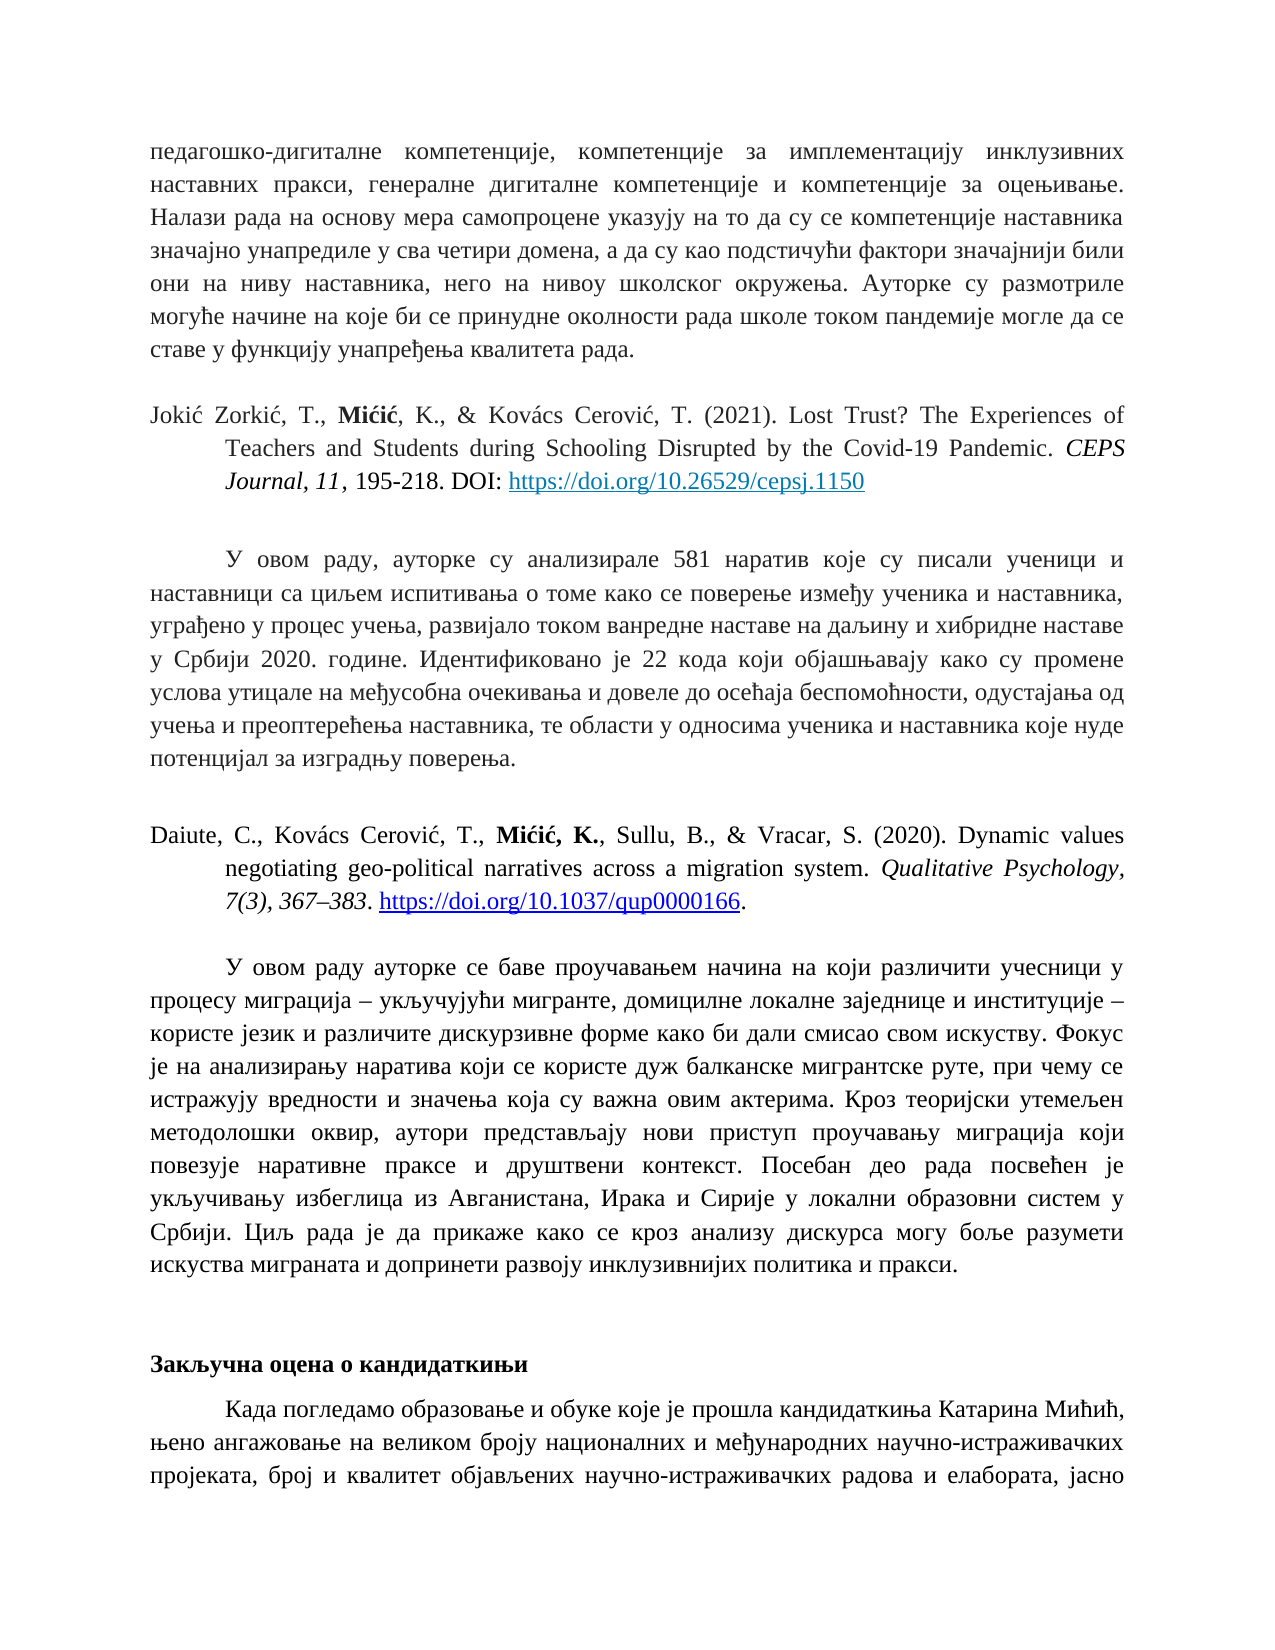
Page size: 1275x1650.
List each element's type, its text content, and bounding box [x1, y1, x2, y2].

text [150, 136, 1125, 363]
text У овом раду ауторке се баве проучавањем начина на који различити учесници у процесу миграција – укључујући мигранте, домицилне локалне заједнице и институције – користе језик и различите дискурзивне форме како би дали смисао свом искуству. Фокус је на анализирању наратива који се користе дуж балканске мигрантске руте, при чему се истражују вредности и значења која су важна овим актерима. Кроз теоријски утемељен методолошки оквир, аутори представљају нови приступ проучавању миграција који повезује наративне праксе и друштвени контекст. Посебан део рада посвећен је укључивању избеглица из Авганистана, Ирака и Сирије у локални образовни систем у Србији. Циљ рада је да прикаже како се кроз анализу дискурса могу боље разумети искуства миграната и допринети развоју инклузивнијих политика и пракси. [150, 952, 1125, 1278]
text Daiute, C., Kovács Cerović, T., Mićić, K., Sullu, B., & Vracar, S. (2020). Dynamic values negotiating geo-political narratives across a migration system. Qualitative Psychology, 7(3), 367–383. https://doi.org/10.1037/qup0000166. [150, 820, 1125, 915]
text У овом раду, ауторке су анализирале 581 наратив које су писали ученици и наставници са циљем испитивања о томе како се поверење између ученика и наставника, уграђено у процес учења, развијало током ванредне наставе на даљину и хибридне наставе у Србији 2020. године. Идентификовано је 22 кода који објашњавају како су промене услова утицале на међусобна очекивања и довеле до осећаја беспомоћности, одустајања од учења и преоптерећења наставника, те области у односима ученика и наставника које нуде потенцијал за изградњу поверења. [150, 544, 1125, 804]
text Закључна оцена о кандидаткињи [150, 1349, 1125, 1377]
text Jokić Zorkić, T., Mićić, K., & Kovács Cerović, T. (2021). Lost Trust? The Experiences of Teachers and Students during Schooling Disrupted by the Covid-19 Pandemic. CEPS Journal, 11‚ 195-218. DOI: https://doi.org/10.26529/cepsj.1150 [150, 400, 1125, 495]
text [150, 1394, 1125, 1489]
